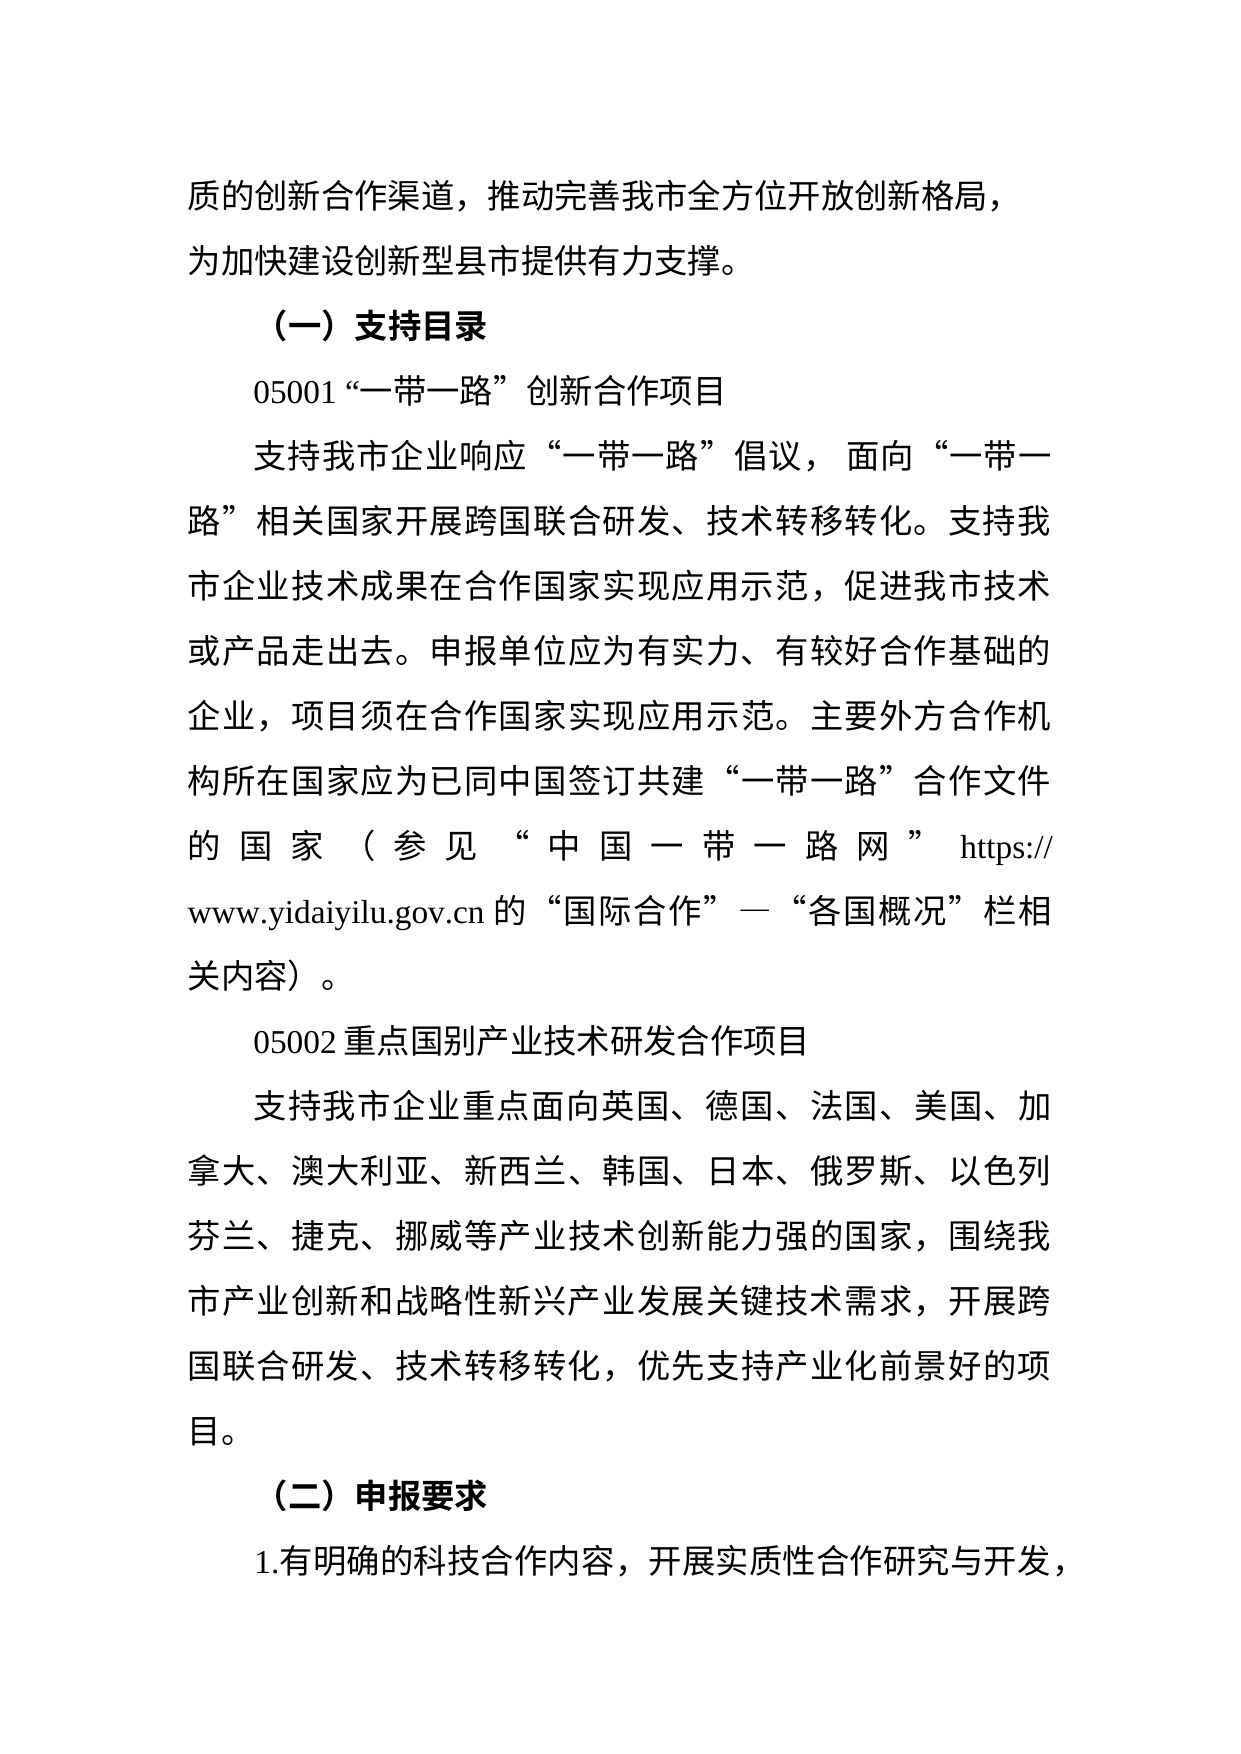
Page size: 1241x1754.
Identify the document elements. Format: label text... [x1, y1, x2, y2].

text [187, 1527, 1053, 1592]
text 支持我市企业响应“一带一路”倡议， 面向“一带一路”相关国家开展跨国联合研发、技术转移转化。支持我市企业技术成果在合作国家实现应用示范，促进我市技术或产品走出去。申报单位应为有实力、有较好合作基础的企业，项目须在合作国家实现应用示范。主要外方合作机构所在国家应为已同中国签订共建“一带一路”合作文件的国家（参见“中国一带一路网”https://www.yidaiyilu.gov.cn的“国际合作”—“各国概况”栏相关内容）。 [187, 422, 1053, 1007]
text 05002重点国别产业技术研发合作项目 [187, 1007, 1053, 1072]
list 支持目录 [187, 292, 1053, 357]
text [187, 162, 1053, 292]
text （二）申报要求 [187, 1462, 1053, 1527]
text 支持我市企业重点面向英国、德国、法国、美国、加拿大、澳大利亚、新西兰、韩国、日本、俄罗斯、以色列、芬兰、捷克、挪威等产业技术创新能力强的国家，围绕我市产业创新和战略性新兴产业发展关键技术需求，开展跨国联合研发、技术转移转化，优先支持产业化前景好的项目。 [187, 1072, 1053, 1462]
text 05001 “一带一路”创新合作项目 [187, 357, 1053, 422]
